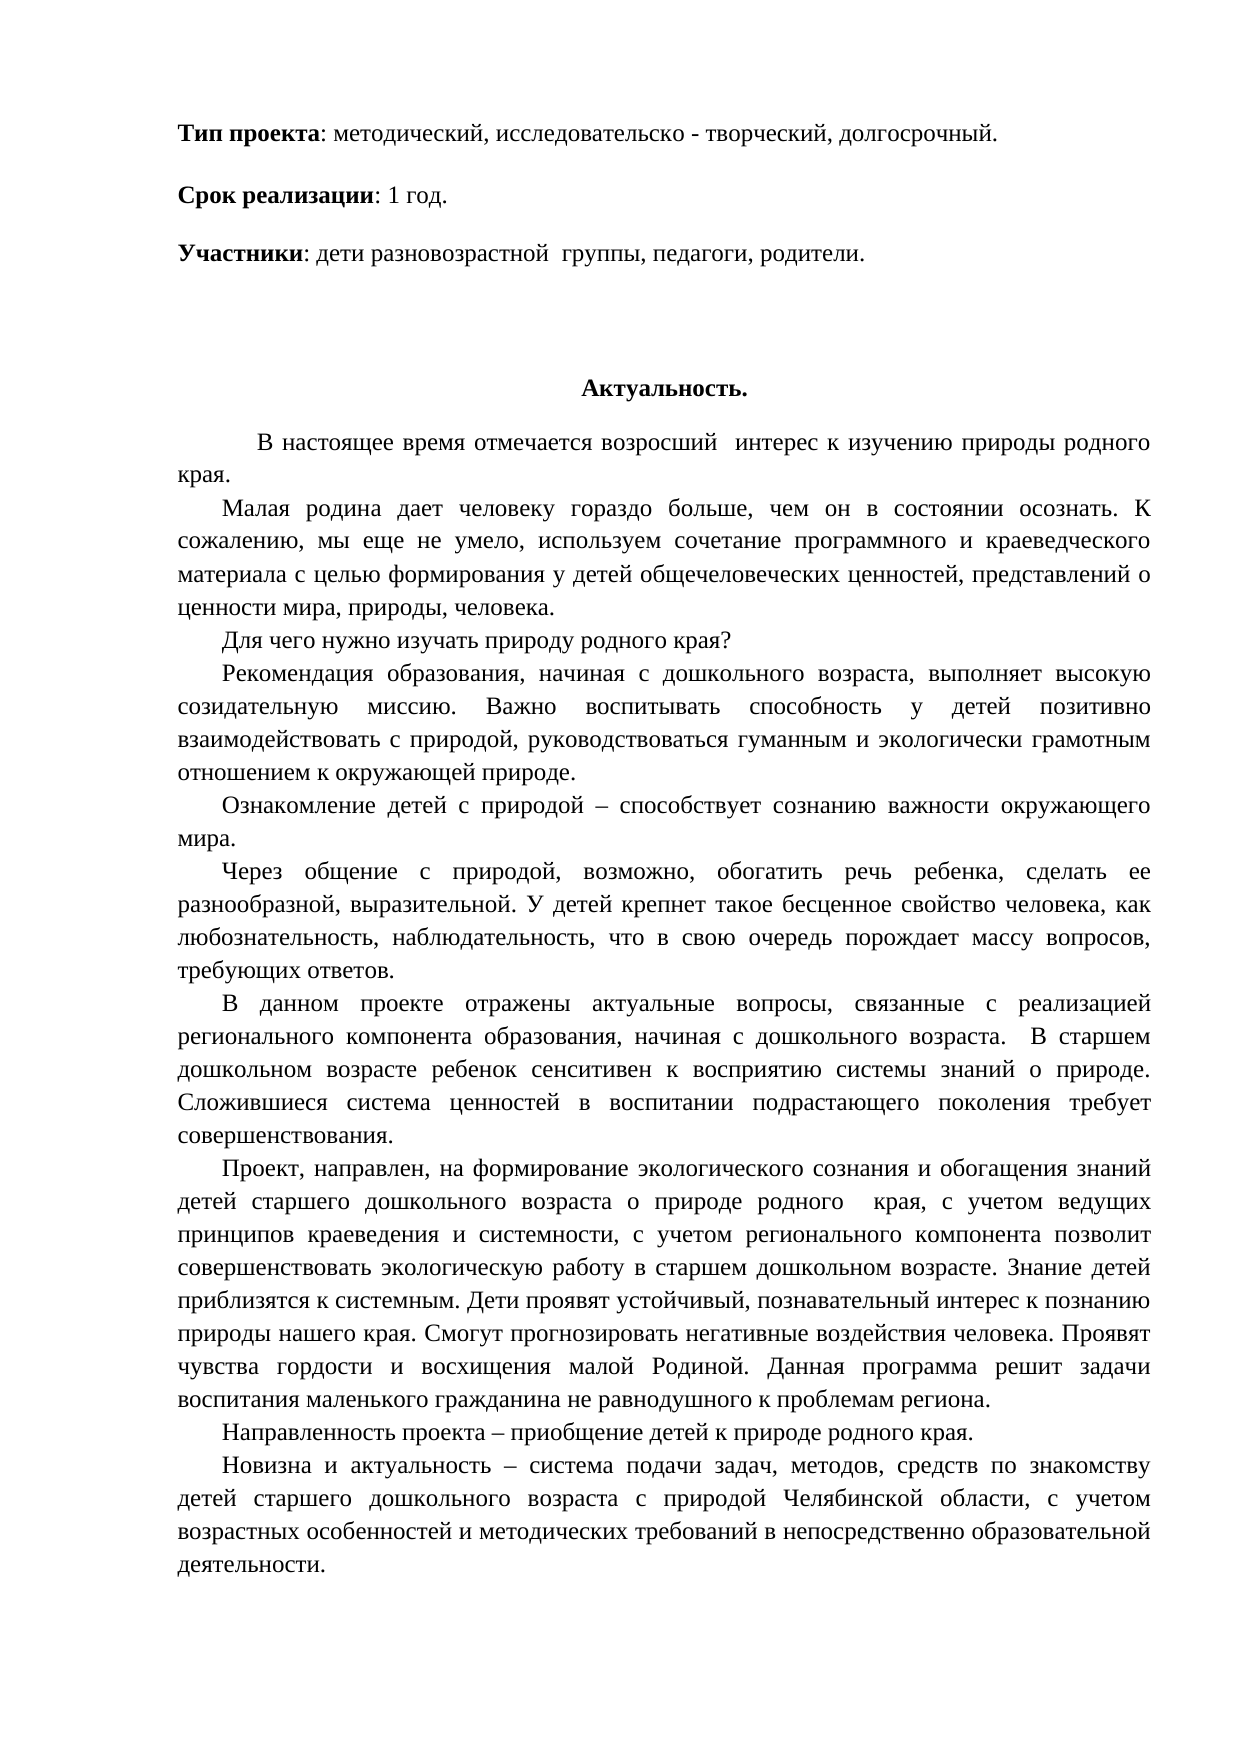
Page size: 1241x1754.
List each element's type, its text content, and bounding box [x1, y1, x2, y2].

list В настоящее время отмечается возросший интерес к изучению природы родного края. [177, 427, 1152, 488]
text Участники: дети разновозрастной группы, педагоги, родители. [177, 238, 1152, 267]
list Рекомендация образования, начиная с дошкольного возраста, выполняет высокую созидательную миссию. Важно воспитывать способность у детей позитивно взаимодействовать с природой, руководствоваться гуманным и экологически грамотным отношением к окружающей природе. [177, 658, 1152, 786]
list Направленность проекта – приобщение детей к природе родного края. [177, 1417, 1152, 1446]
list Малая родина дает человеку гораздо больше, чем он в состоянии осознать. К сожалению, мы еще не умело, используем сочетание программного и краеведческого материала с целью формирования у детей общечеловеческих ценностей, представлений о ценности мира, природы, человека. [177, 493, 1152, 620]
text Срок реализации: 1 год. [177, 180, 1152, 209]
text Тип проекта: методический, исследовательско - творческий, долгосрочный. [177, 118, 1152, 147]
list Ознакомление детей с природой – способствует сознанию важности окружающего мира. [177, 790, 1152, 852]
list Для чего нужно изучать природу родного края? [177, 625, 1152, 653]
list Через общение с природой, возможно, обогатить речь ребенка, сделать ее разнообразной, выразительной. У детей крепнет такое бесценное свойство человека, как любознательность, наблюдательность, что в свою очередь порождает массу вопросов, требующих ответов. [177, 856, 1152, 984]
text Актуальность. [177, 373, 1152, 401]
list Новизна и актуальность – система подачи задач, методов, средств по знакомству детей старшего дошкольного возраста с природой Челябинской области, с учетом возрастных особенностей и методических требований в непосредственно образовательной деятельности. [177, 1450, 1152, 1578]
list В данном проекте отражены актуальные вопросы, связанные с реализацией регионального компонента образования, начиная с дошкольного возраста. В старшем дошкольном возрасте ребенок сенситивен к восприятию системы знаний о природе. Сложившиеся система ценностей в воспитании подрастающего поколения требует совершенствования. [177, 988, 1152, 1149]
list Проект, направлен, на формирование экологического сознания и обогащения знаний детей старшего дошкольного возраста о природе родного края, с учетом ведущих принципов краеведения и системности, с учетом регионального компонента позволит совершенствовать экологическую работу в старшем дошкольном возрасте. Знание детей приблизятся к системным. Дети проявят устойчивый, познавательный интерес к познанию природы нашего края. Смогут прогнозировать негативные воздействия человека. Проявят чувства гордости и восхищения малой Родиной. Данная программа решит задачи воспитания маленького гражданина не равнодушного к проблемам региона. [177, 1153, 1152, 1413]
